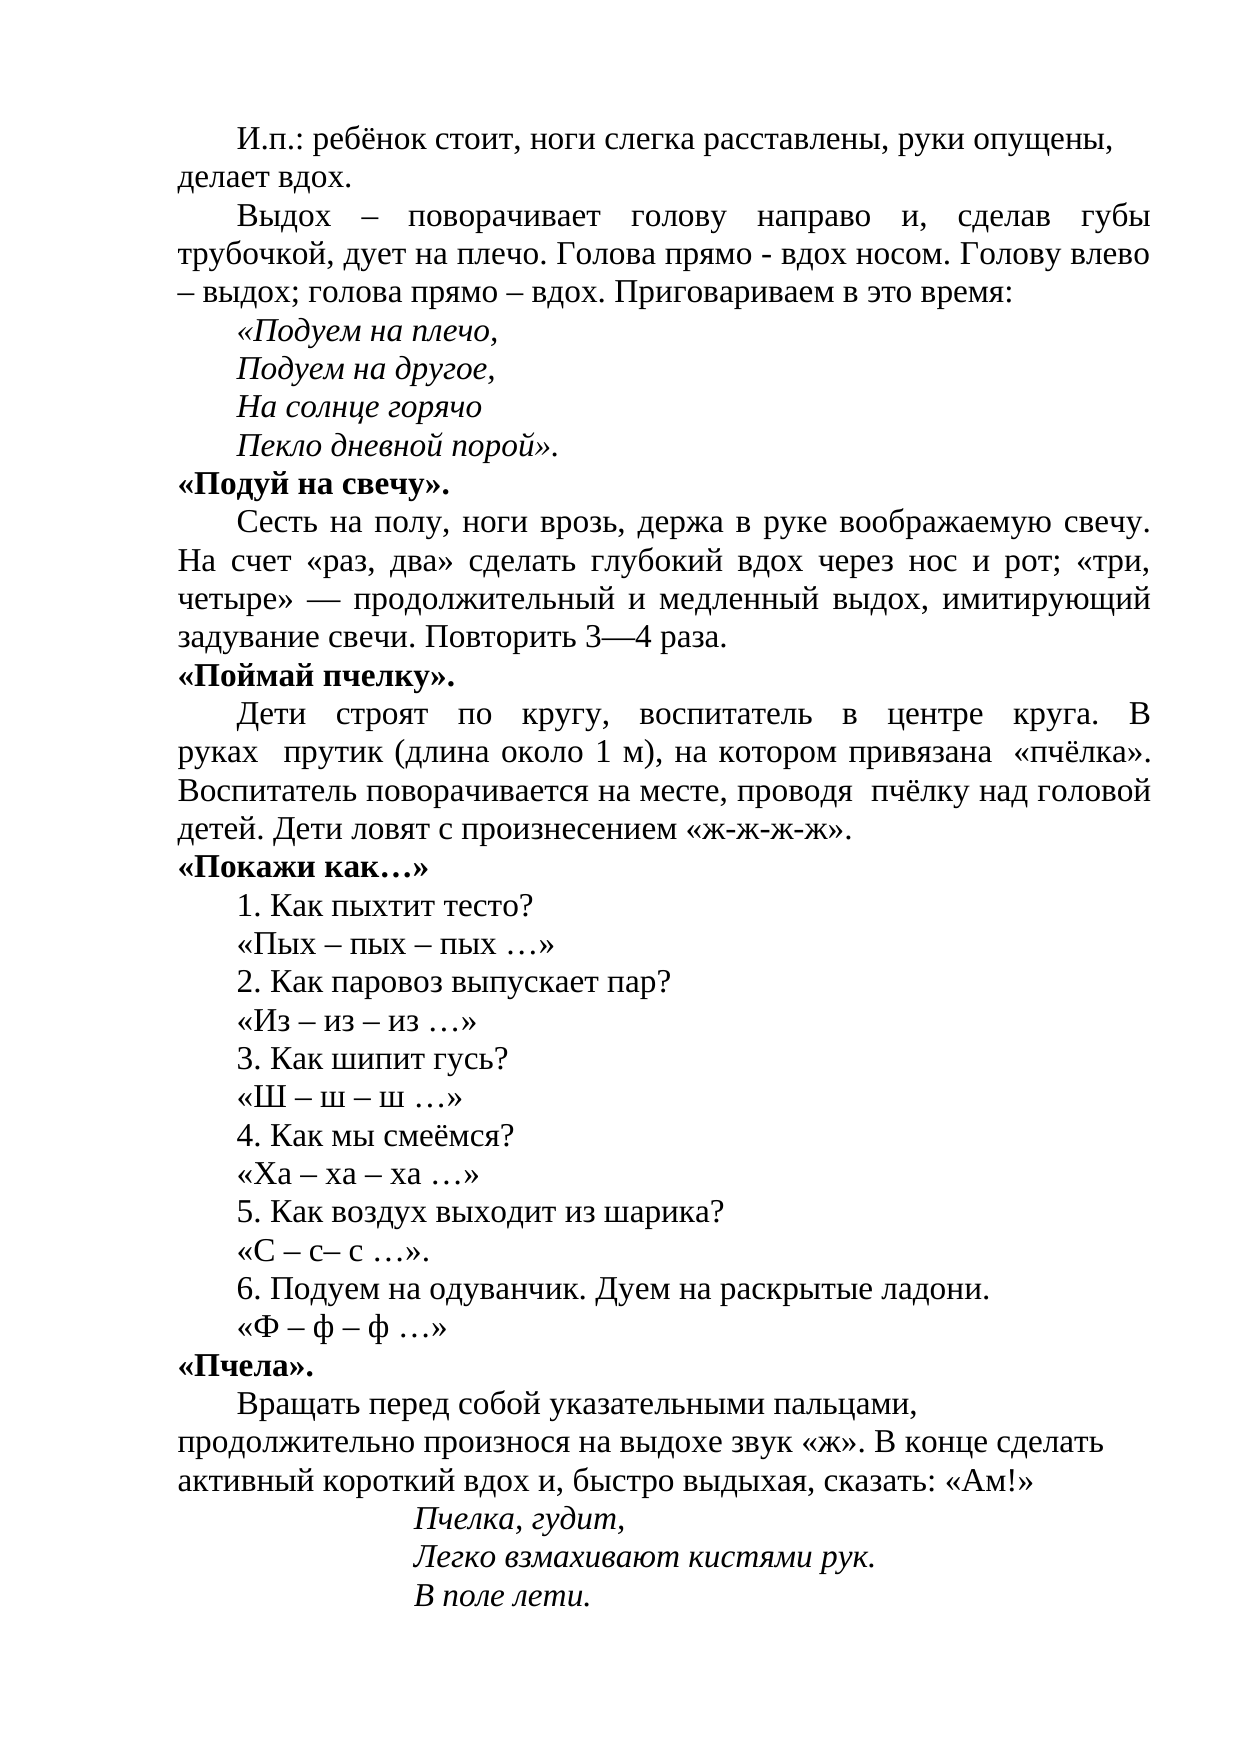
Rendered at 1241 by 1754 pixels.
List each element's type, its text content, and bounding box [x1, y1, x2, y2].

text 1. Как пыхтит тесто? [177, 885, 1152, 923]
text «Ф – ф – ф …» [177, 1306, 1152, 1345]
text 2. Как паровоз выпускает пар? [177, 961, 1152, 1000]
text «С – с– с …». [177, 1230, 1152, 1268]
text «Пых – пых – пых …» [177, 923, 1152, 961]
text Сесть на полу, ноги врозь, держа в руке воображаемую свечу. На счет «раз, два» сделать глубокий вдох через нос и рот; «три, четыре» — продолжительный и медленный выдох, имитирующий задувание свечи. Повторить 3—4 раза. [177, 501, 1152, 655]
text «Подуем на плечо, [177, 310, 1152, 348]
text Подуем на другое, [177, 348, 1152, 386]
text «Подуй на свечу». [177, 463, 1152, 501]
text «Поймай пчелку». [177, 655, 1152, 693]
text 4. Как мы смеёмся? [177, 1115, 1152, 1153]
text Пчелка, гудит, [413, 1498, 1152, 1536]
text 5. Как воздух выходит из шарика? [177, 1191, 1152, 1230]
text «Из – из – из …» [177, 1000, 1152, 1038]
text «Ха – ха – ха …» [177, 1153, 1152, 1191]
text 6. Подуем на одуванчик. Дуем на раскрытые ладони. [177, 1268, 1152, 1306]
text «Пчела». [177, 1345, 1152, 1383]
text И.п.: ребёнок стоит, ноги слегка расставлены, руки опущены, делает вдох. [177, 118, 1152, 195]
text На солнце горячо [177, 386, 1152, 425]
text Дети строят по кругу, воспитатель в центре круга. В руках прутик (длина около 1 м), на котором привязана «пчёлка». Воспитатель поворачивается на месте, проводя пчёлку над головой детей. Дети ловят с произнесением «ж-ж-ж-ж». [177, 693, 1152, 846]
text Выдох – поворачивает голову направо и, сделав губы трубочкой, дует на плечо. Голова прямо - вдох носом. Голову влево – выдох; голова прямо – вдох. Приговариваем в это время: [177, 195, 1152, 310]
text Легко взмахивают кистями рук. [413, 1536, 1152, 1575]
text В поле лети. [413, 1575, 1152, 1613]
text «Ш – ш – ш …» [177, 1076, 1152, 1115]
text Пекло дневной порой». [177, 425, 1152, 463]
text Вращать перед собой указательными пальцами, продолжительно произнося на выдохе звук «ж». В конце сделать активный короткий вдох и, быстро выдыхая, сказать: «Ам!» [177, 1383, 1152, 1498]
text «Покажи как…» [177, 846, 1152, 885]
text 3. Как шипит гусь? [177, 1038, 1152, 1076]
